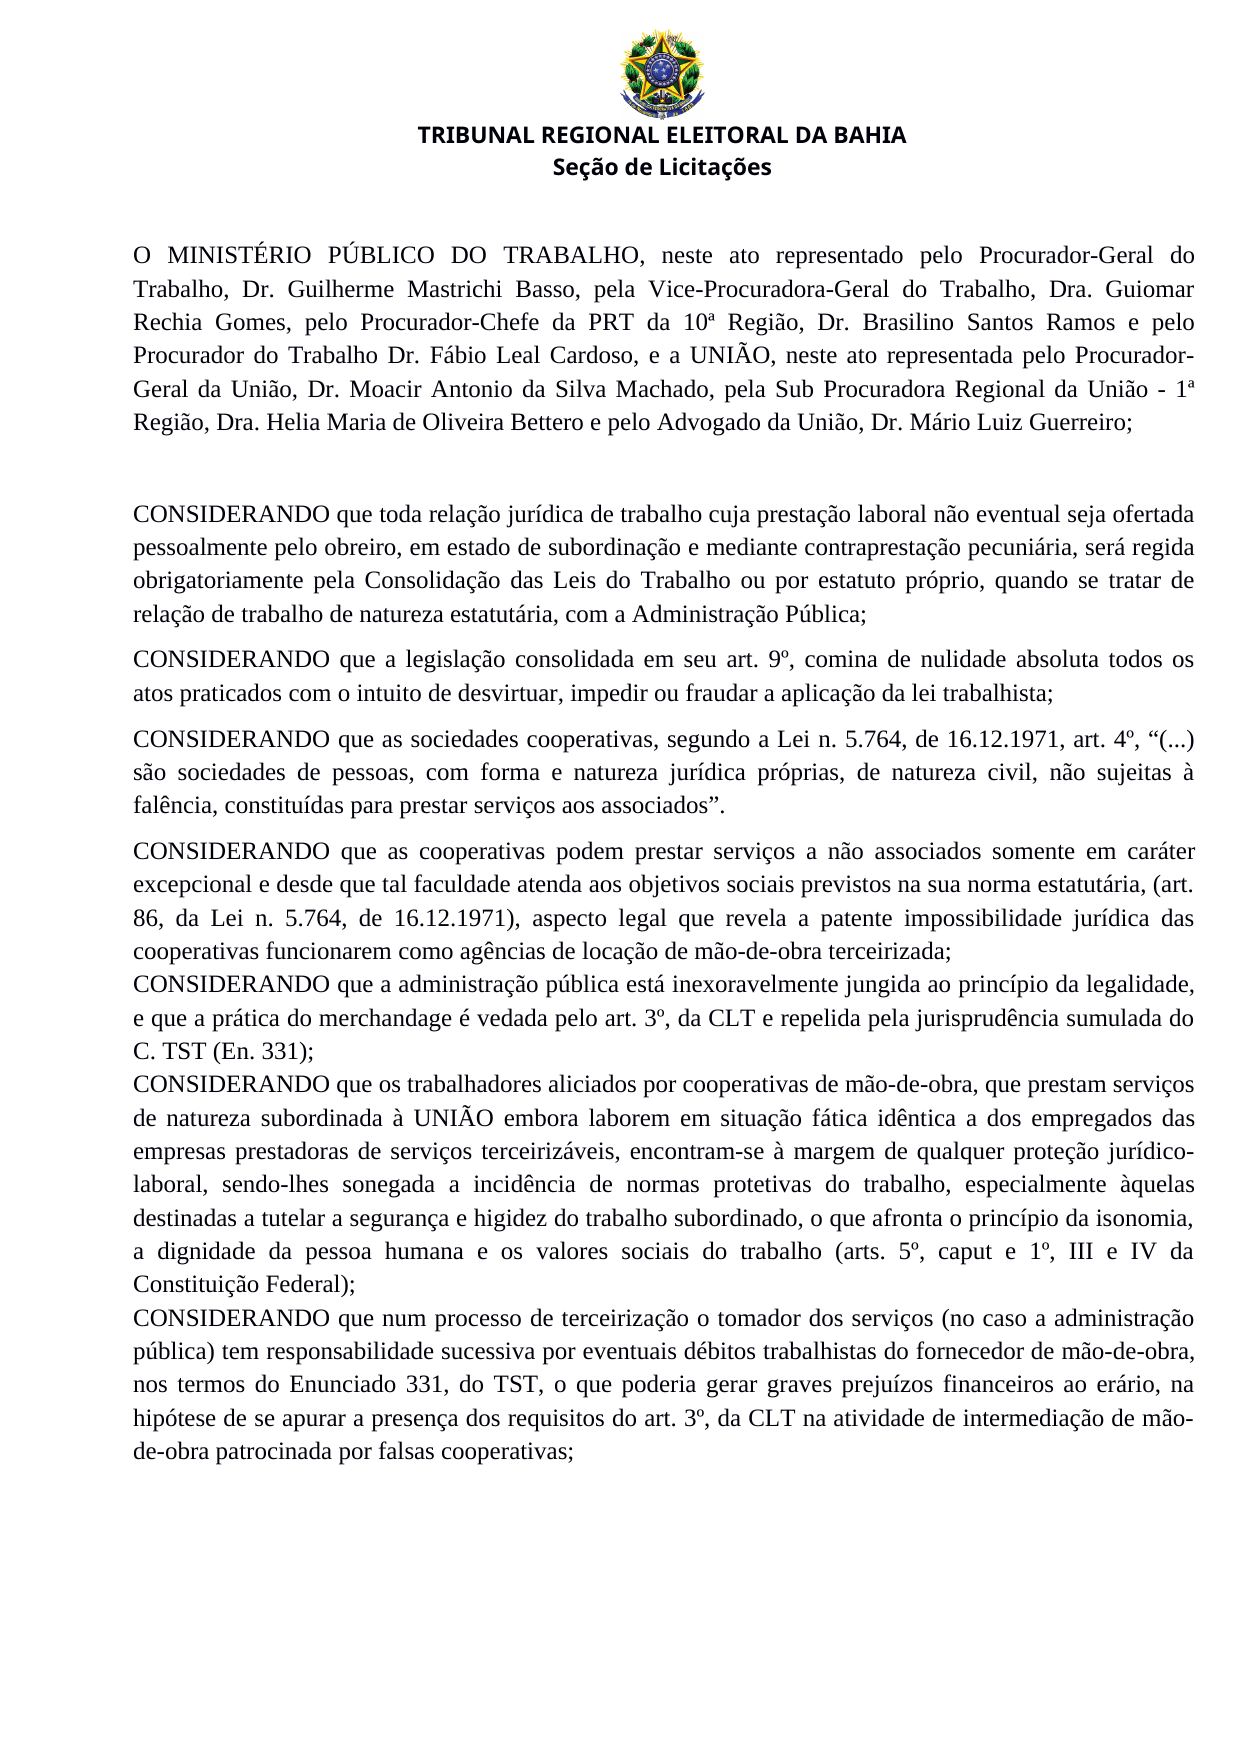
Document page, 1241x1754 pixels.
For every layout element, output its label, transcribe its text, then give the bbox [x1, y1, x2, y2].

text CONSIDERANDO que a administração pública está inexoravelmente jungida ao princípio da legalidade, e que a prática do merchandage é vedada pelo art. 3º, da CLT e repelida pela jurisprudência sumulada do C. TST (En. 331); [133, 966, 1196, 1066]
text O MINISTÉRIO PÚBLICO DO TRABALHO, neste ato representado pelo Procurador-Geral do Trabalho, Dr. Guilherme Mastrichi Basso, pela Vice-Procuradora-Geral do Trabalho, Dra. Guiomar Rechia Gomes, pelo Procurador-Chefe da PRT da 10ª Região, Dr. Brasilino Santos Ramos e pelo Procurador do Trabalho Dr. Fábio Leal Cardoso, e a UNIÃO, neste ato representada pelo Procurador-Geral da União, Dr. Moacir Antonio da Silva Machado, pela Sub Procuradora Regional da União - 1ª Região, Dra. Helia Maria de Oliveira Bettero e pelo Advogado da União, Dr. Mário Luiz Guerreiro; [133, 237, 1196, 437]
text CONSIDERANDO que os trabalhadores aliciados por cooperativas de mão-de-obra, que prestam serviços de natureza subordinada à UNIÃO embora laborem em situação fática idêntica a dos empregados das empresas prestadoras de serviços terceirizáveis, encontram-se à margem de qualquer proteção jurídico-laboral, sendo-lhes sonegada a incidência de normas protetivas do trabalho, especialmente àquelas destinadas a tutelar a segurança e higidez do trabalho subordinado, o que afronta o princípio da isonomia, a dignidade da pessoa humana e os valores sociais do trabalho (arts. 5º, caput e 1º, III e IV da Constituição Federal); [133, 1066, 1196, 1299]
text CONSIDERANDO que as cooperativas podem prestar serviços a não associados somente em caráter excepcional e desde que tal faculdade atenda aos objetivos sociais previstos na sua norma estatutária, (art. 86, da Lei n. 5.764, de 16.12.1971), aspecto legal que revela a patente impossibilidade jurídica das cooperativas funcionarem como agências de locação de mão-de-obra terceirizada; [133, 833, 1196, 966]
text CONSIDERANDO que toda relação jurídica de trabalho cuja prestação laboral não eventual seja ofertada pessoalmente pelo obreiro, em estado de subordinação e mediante contraprestação pecuniária, será regida obrigatoriamente pela Consolidação das Leis do Trabalho ou por estatuto próprio, quando se tratar de relação de trabalho de natureza estatutária, com a Administração Pública; [133, 495, 1196, 629]
text CONSIDERANDO que as sociedades cooperativas, segundo a Lei n. 5.764, de 16.12.1971, art. 4º, “(...) são sociedades de pessoas, com forma e natureza jurídica próprias, de natureza civil, não sujeitas à falência, constituídas para prestar serviços aos associados”. [133, 720, 1196, 820]
text CONSIDERANDO que a legislação consolidada em seu art. 9º, comina de nulidade absoluta todos os atos praticados com o intuito de desvirtuar, impedir ou fraudar a aplicação da lei trabalhista; [133, 641, 1196, 708]
text CONSIDERANDO que num processo de terceirização o tomador dos serviços (no caso a administração pública) tem responsabilidade sucessiva por eventuais débitos trabalhistas do fornecedor de mão-de-obra, nos termos do Enunciado 331, do TST, o que poderia gerar graves prejuízos financeiros ao erário, na hipótese de se apurar a presença dos requisitos do art. 3º, da CLT na atividade de intermediação de mão-de-obra patrocinada por falsas cooperativas; [133, 1299, 1196, 1466]
